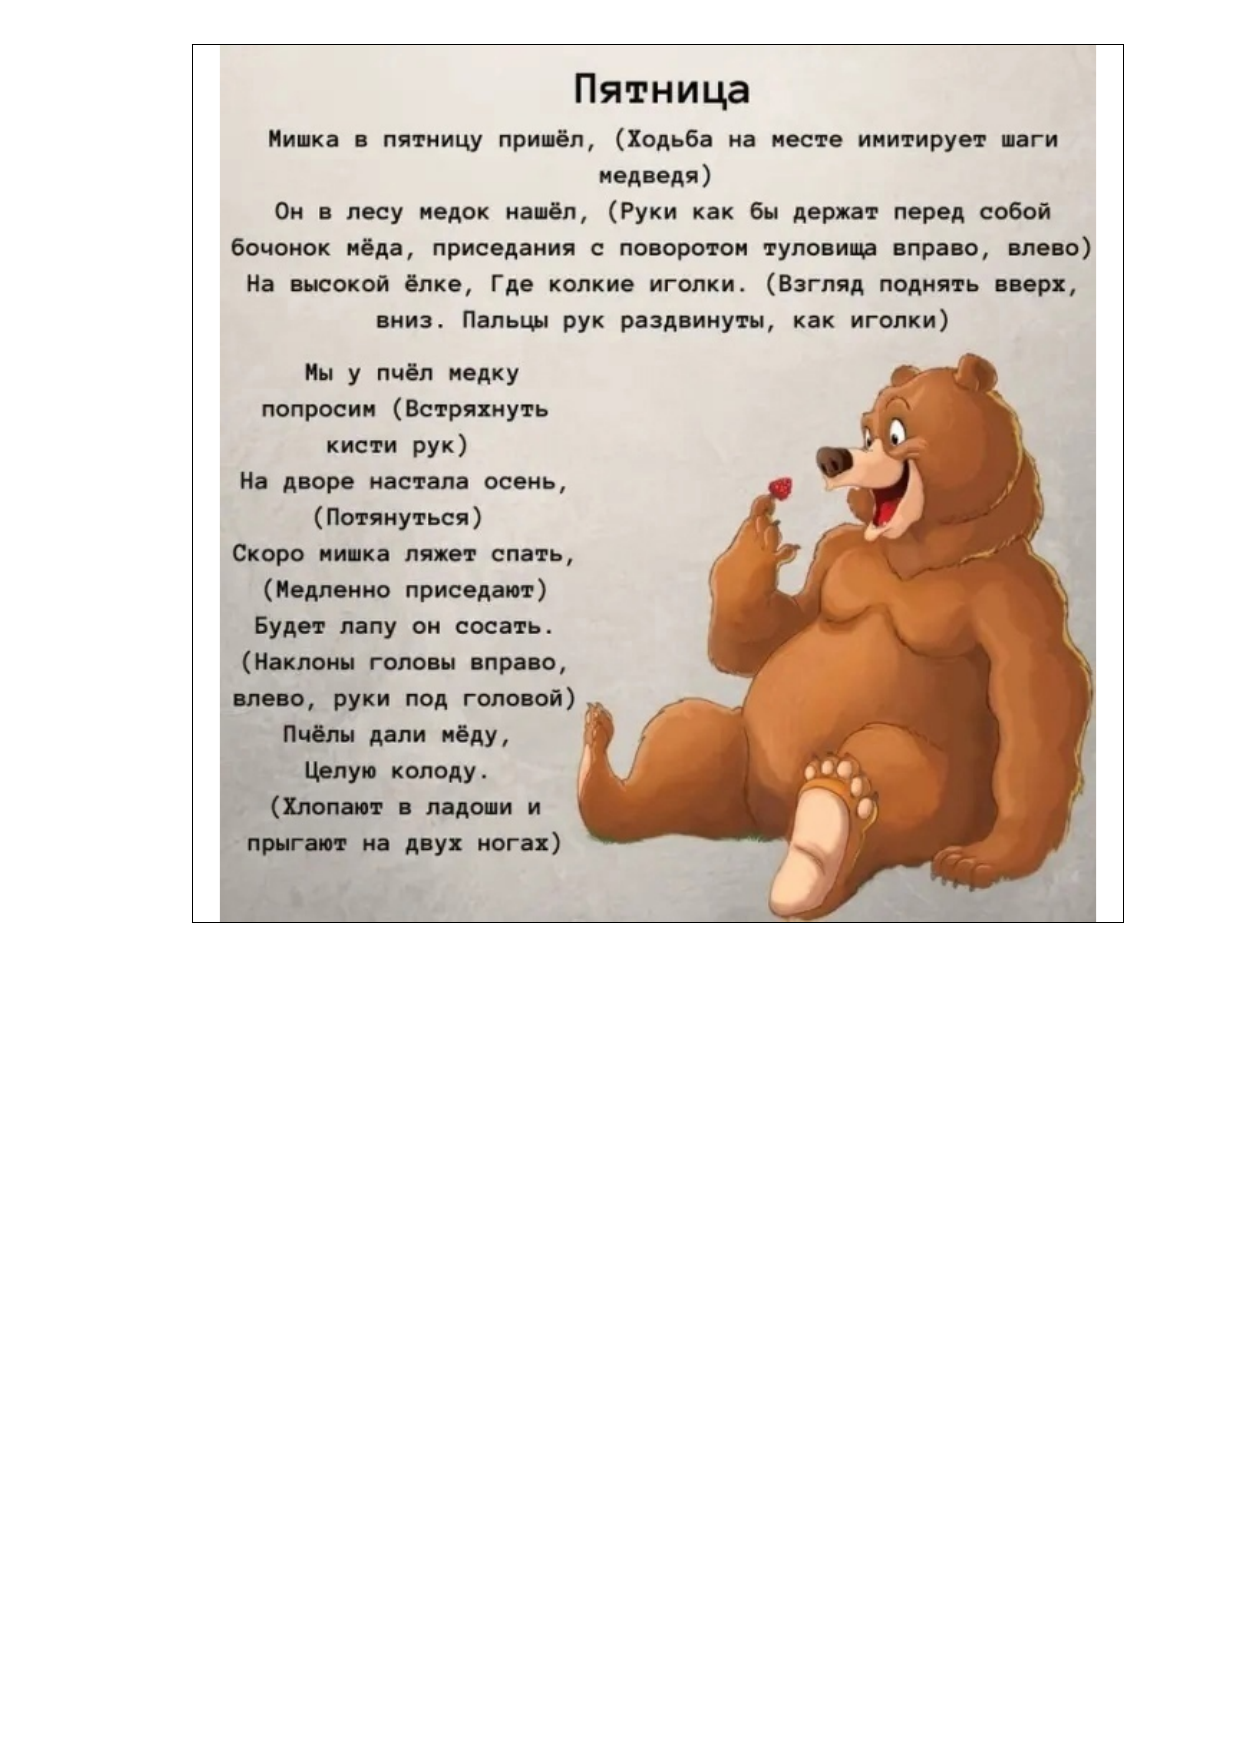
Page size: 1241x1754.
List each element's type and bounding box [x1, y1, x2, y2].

picture [219, 45, 1097, 922]
table_cell [193, 45, 219, 922]
table_cell [1097, 45, 1123, 922]
